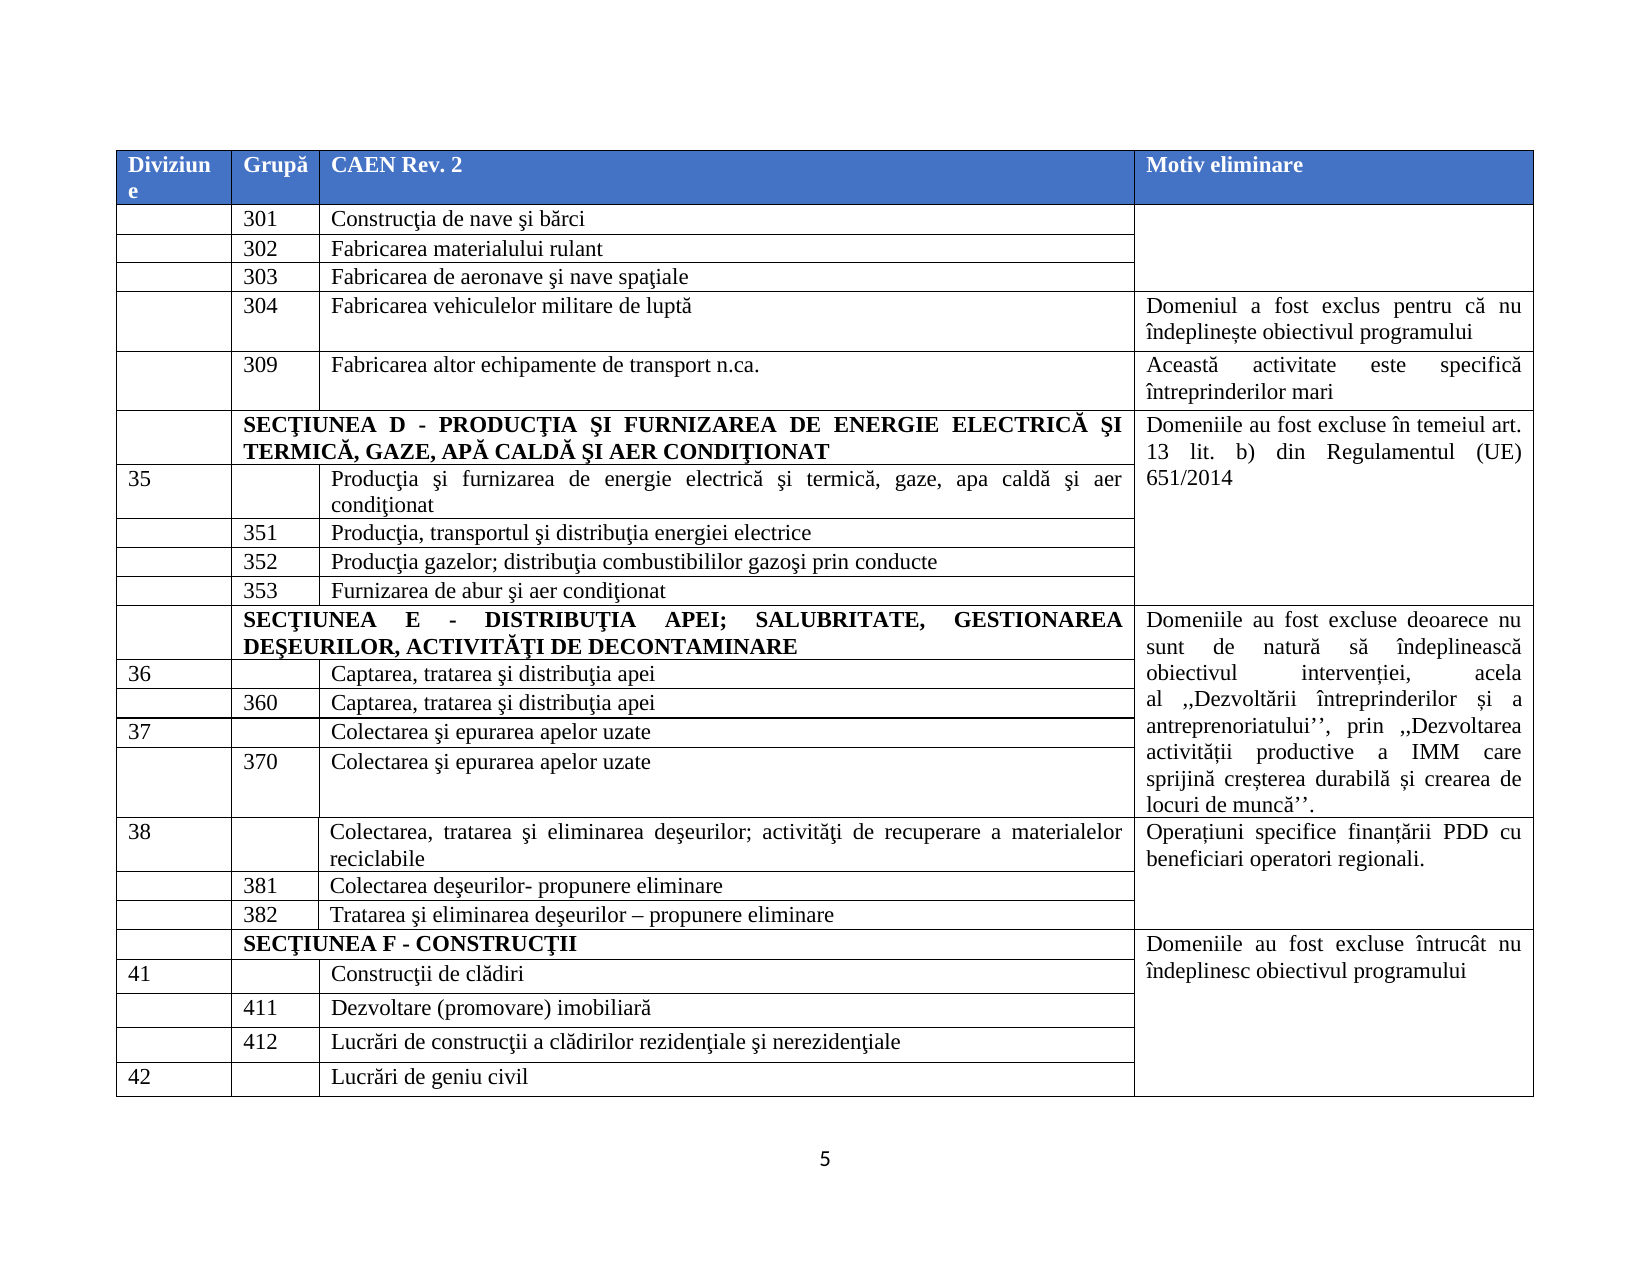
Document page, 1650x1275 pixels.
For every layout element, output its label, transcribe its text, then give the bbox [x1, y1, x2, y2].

table_cell [117, 577, 231, 605]
table_header Grupă [232, 151, 319, 204]
table_cell 370 [232, 748, 319, 817]
table_cell [117, 519, 231, 547]
table_cell Această activitate este specifică întreprinderilor mari [1135, 352, 1533, 410]
table_cell Construcţia de nave şi bărci [320, 205, 1134, 234]
table_cell SECŢIUNEA F - CONSTRUCŢII [232, 930, 1134, 958]
table_cell 309 [232, 352, 319, 410]
table_cell 303 [232, 263, 319, 291]
table_cell 352 [232, 548, 319, 576]
table_cell [232, 818, 318, 871]
table_cell [117, 411, 231, 464]
table_cell 35 [117, 465, 231, 518]
table_cell Captarea, tratarea şi distribuţia apei [320, 660, 1134, 688]
table_cell Producţia gazelor; distribuţia combustibililor gazoşi prin conducte [320, 548, 1134, 576]
table_cell [117, 994, 231, 1027]
table_cell [232, 1063, 319, 1096]
table_cell [117, 901, 231, 929]
table_cell Fabricarea altor echipamente de transport n.ca. [320, 352, 1134, 410]
table_cell [117, 606, 231, 659]
table_cell Domeniul a fost exclus pentru că nu îndeplinește obiectivul programului [1135, 292, 1533, 351]
table_cell 412 [232, 1028, 319, 1062]
table_cell [117, 205, 231, 234]
table_cell Lucrări de geniu civil [320, 1063, 1134, 1096]
table_cell 304 [232, 292, 319, 351]
table_cell 353 [232, 577, 319, 605]
table_cell [232, 960, 319, 993]
table_cell [232, 465, 319, 518]
table_cell 41 [117, 960, 231, 993]
table_cell 301 [232, 205, 319, 234]
table_cell [117, 748, 231, 817]
table_cell [232, 719, 319, 747]
table_cell [117, 872, 231, 900]
table_cell [232, 660, 319, 688]
table_cell 38 [117, 818, 231, 871]
table_cell 351 [232, 519, 319, 547]
table_cell 36 [117, 660, 231, 688]
table_cell [117, 235, 231, 262]
table_cell SECŢIUNEA E - DISTRIBUŢIA APEI; SALUBRITATE, GESTIONAREA DEŞEURILOR, ACTIVITĂŢI DE DECONTAMINARE [232, 606, 1134, 659]
table_cell [117, 689, 231, 717]
table_cell Fabricarea vehiculelor militare de luptă [320, 292, 1134, 351]
table_cell Lucrări de construcţii a clădirilor rezidenţiale şi nerezidenţiale [320, 1028, 1134, 1062]
table_cell 37 [117, 719, 231, 747]
table_cell Fabricarea materialului rulant [320, 235, 1134, 262]
table_cell 360 [232, 689, 319, 717]
table_cell 381 [232, 872, 318, 900]
table_cell Furnizarea de abur şi aer condiţionat [320, 577, 1134, 605]
table_cell Domeniile au fost excluse întrucât nu îndeplinesc obiectivul programului [1135, 930, 1533, 1096]
table_cell Fabricarea de aeronave şi nave spaţiale [320, 263, 1134, 291]
table_header CAEN Rev. 2 [320, 151, 1134, 204]
table_cell Producţia şi furnizarea de energie electrică şi termică, gaze, apa caldă şi aer condiţionat [320, 465, 1134, 518]
table_cell Dezvoltare (promovare) imobiliară [320, 994, 1134, 1027]
table_cell 411 [232, 994, 319, 1027]
table_cell [117, 1028, 231, 1062]
table_cell [117, 548, 231, 576]
table_cell Domeniile au fost excluse în temeiul art. 13 lit. b) din Regulamentul (UE) 651/2014 [1135, 411, 1533, 605]
table_cell Colectarea şi epurarea apelor uzate [320, 748, 1134, 817]
table_header Diviziune [117, 151, 231, 204]
table_cell Producţia, transportul şi distribuţia energiei electrice [320, 519, 1134, 547]
table_cell Tratarea şi eliminarea deşeurilor – propunere eliminare [319, 901, 1134, 929]
table_cell [117, 263, 231, 291]
table_cell Construcţii de clădiri [320, 960, 1134, 993]
table_cell Colectarea, tratarea şi eliminarea deşeurilor; activităţi de recuperare a materialelor reciclabile [319, 818, 1134, 871]
table_cell 302 [232, 235, 319, 262]
table_header Motiv eliminare [1135, 151, 1533, 204]
table_cell Colectarea deşeurilor- propunere eliminare [319, 872, 1134, 900]
table_cell 382 [232, 901, 318, 929]
table_cell [117, 930, 231, 958]
table_cell Operațiuni specifice finanțării PDD cu beneficiari operatori regionali. [1135, 818, 1533, 929]
table_cell [117, 352, 231, 410]
table_cell Domeniile au fost excluse deoarece nu sunt de natură să îndeplinească obiectivul intervenției, acela al ,,Dezvoltării întreprinderilor și a antreprenoriatului’’, prin ,,Dezvoltarea activității productive a IMM care sprijină creșterea durabilă și crearea de locuri de muncă’’. [1135, 606, 1533, 817]
table_cell 42 [117, 1063, 231, 1096]
table_cell SECŢIUNEA D - PRODUCŢIA ŞI FURNIZAREA DE ENERGIE ELECTRICĂ ŞI TERMICĂ, GAZE, APĂ CALDĂ ŞI AER CONDIŢIONAT [232, 411, 1134, 464]
table_cell Colectarea şi epurarea apelor uzate [320, 719, 1134, 747]
table_cell [117, 292, 231, 351]
table_cell Captarea, tratarea şi distribuţia apei [320, 689, 1134, 717]
